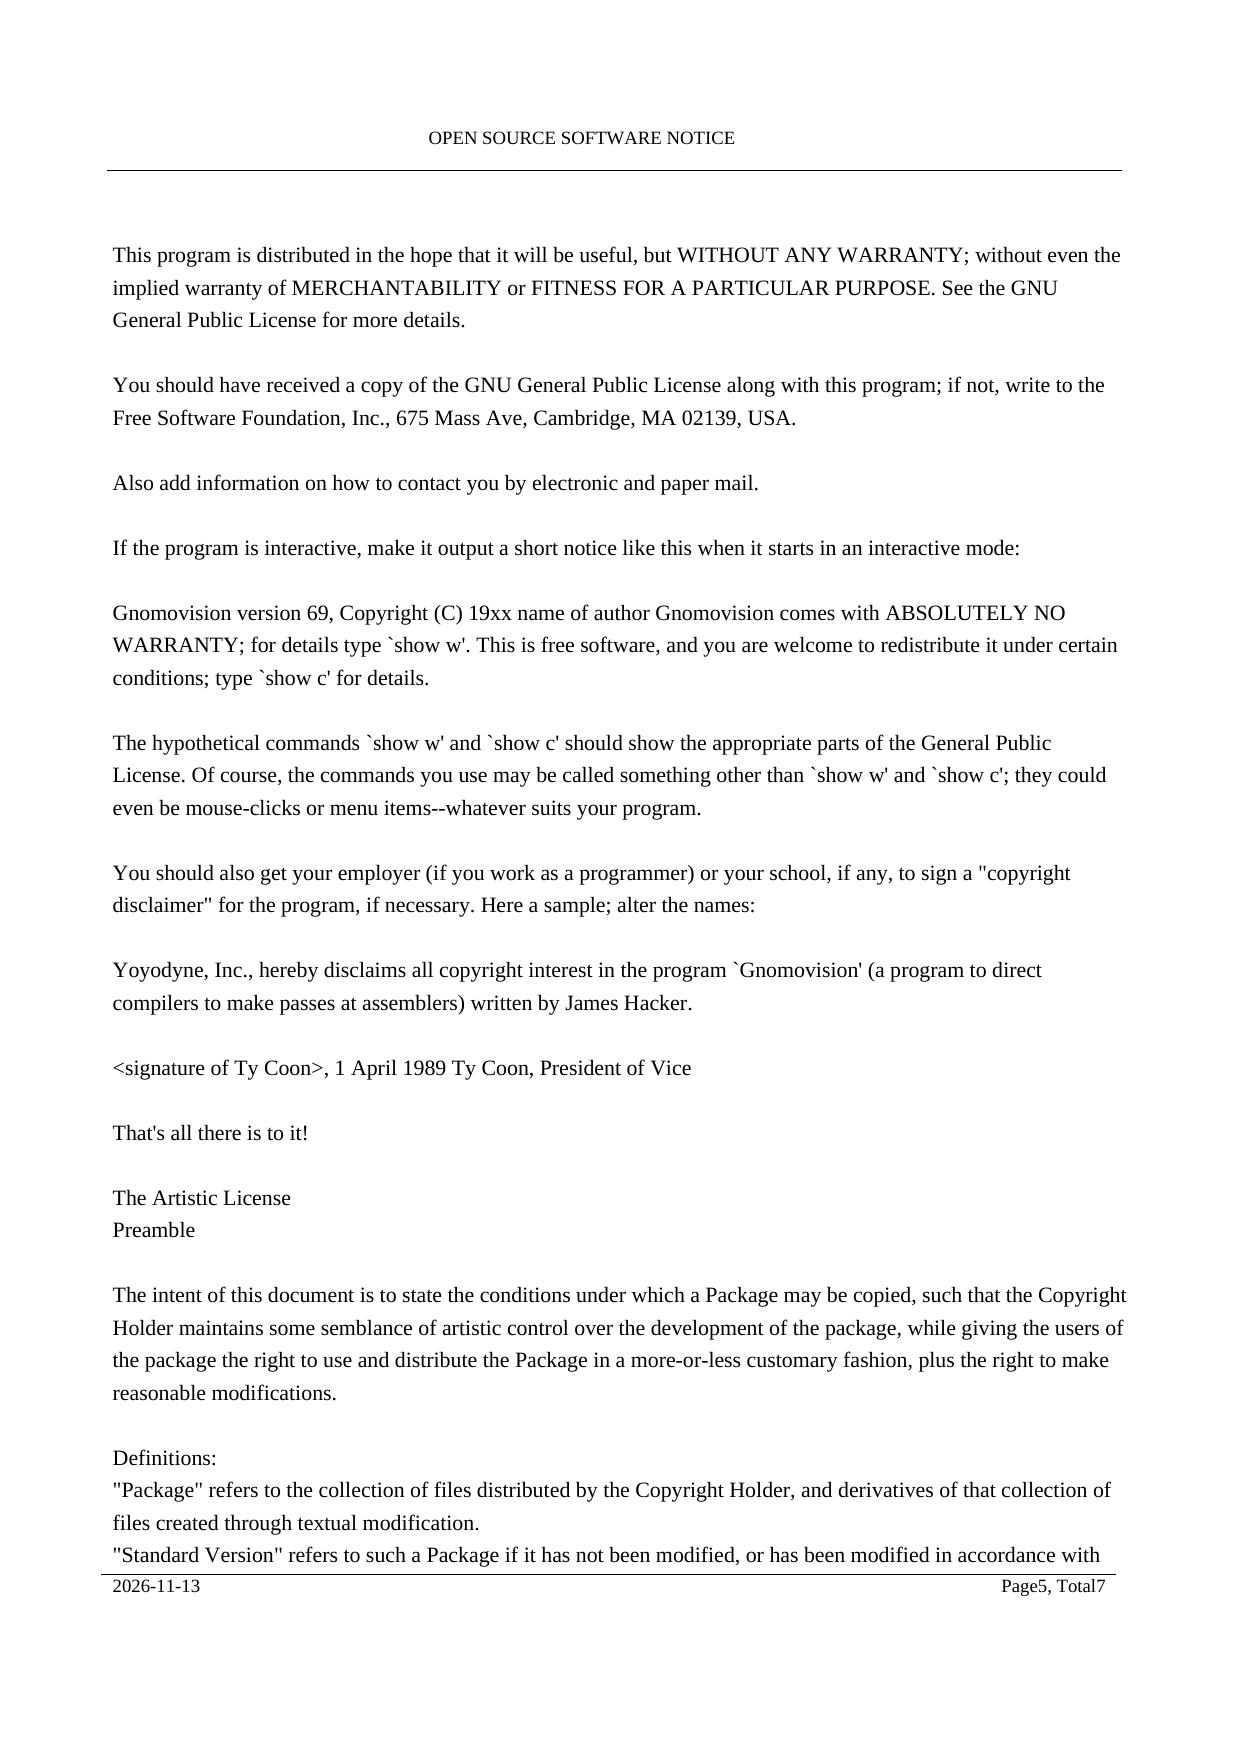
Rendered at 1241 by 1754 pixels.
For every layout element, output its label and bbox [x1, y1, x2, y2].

text [112, 206, 1128, 1571]
